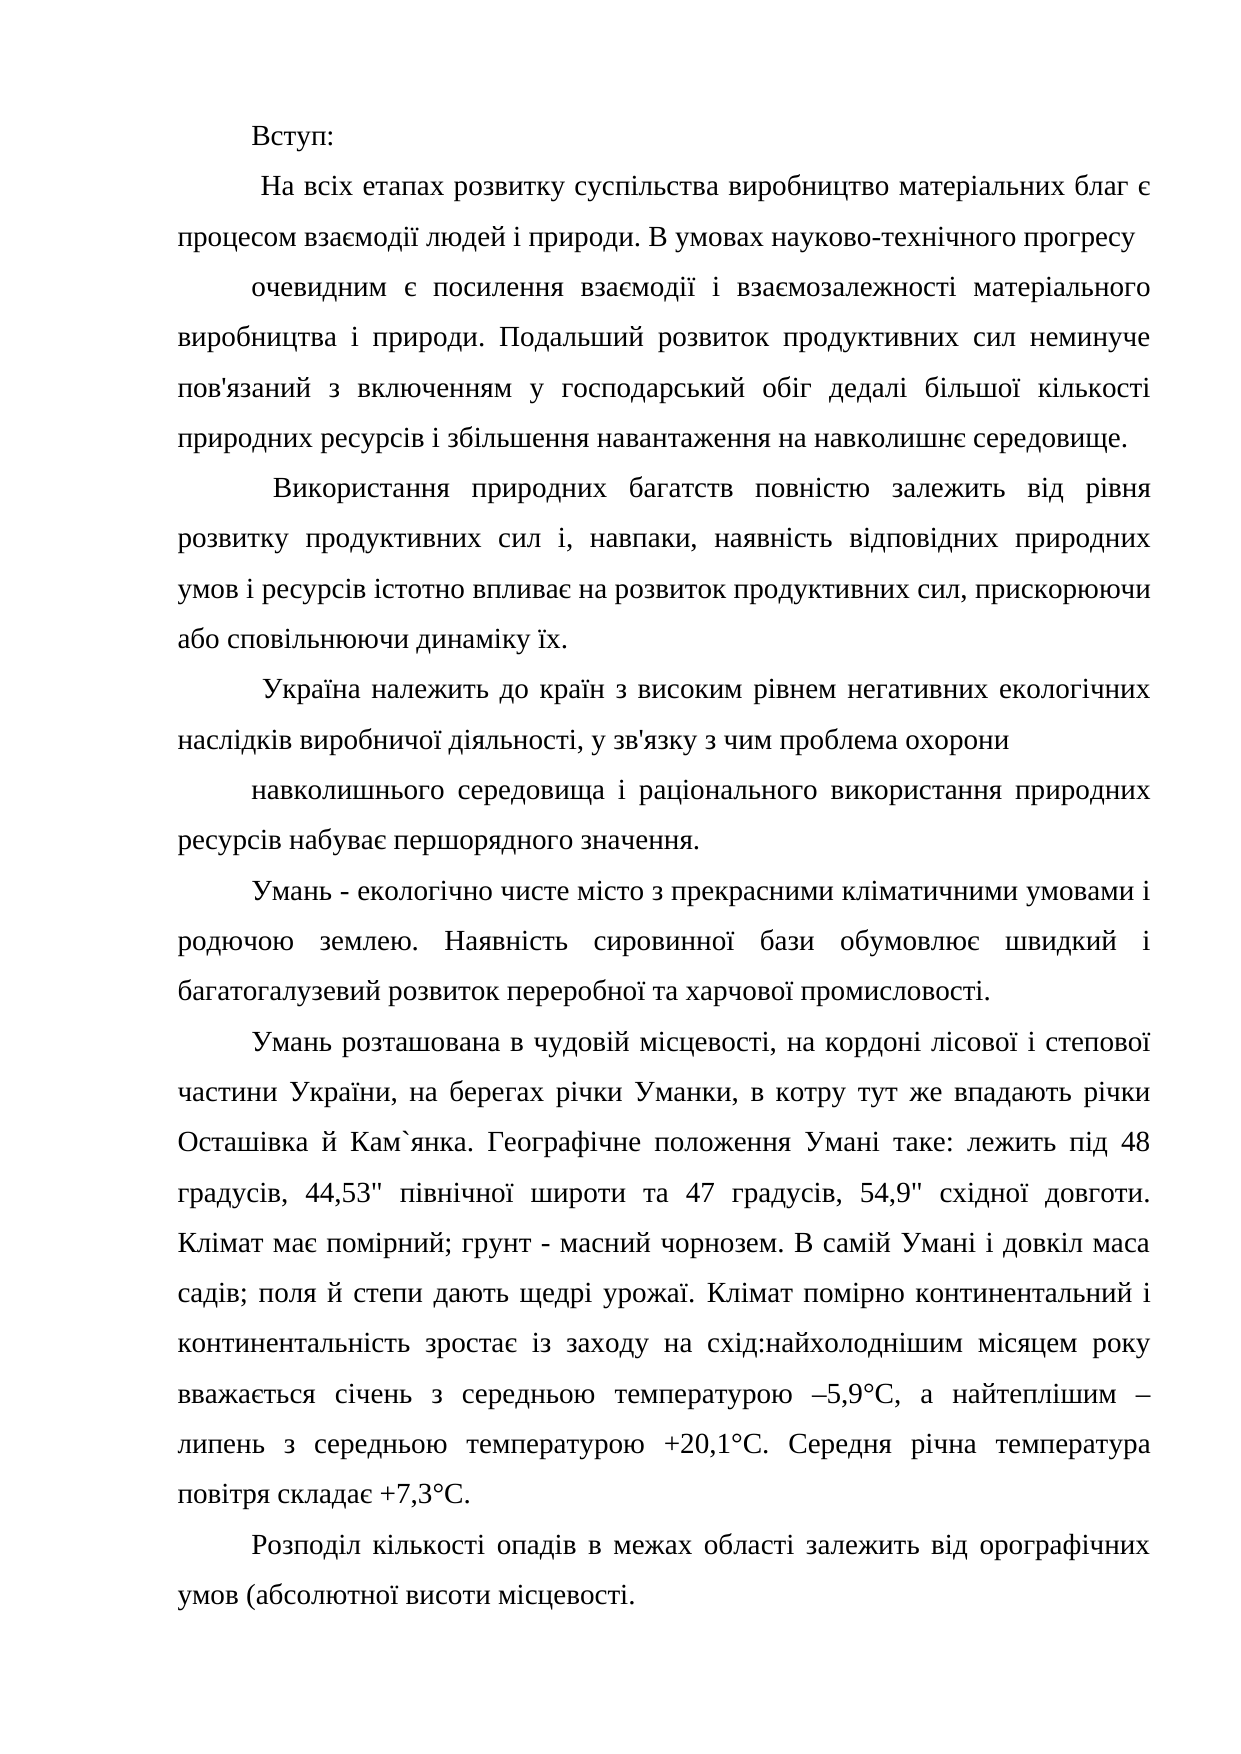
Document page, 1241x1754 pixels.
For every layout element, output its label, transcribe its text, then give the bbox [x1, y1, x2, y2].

text Умань розташована в чудовій місцевості, на кордоні лісової і степової частини України, на берегах річки Уманки, в котру тут же впадають річки Осташівка й Кам`янка. Географічне положення Умані таке: лежить під 48 градусів, 44,53" північної широти та 47 градусів, 54,9" східної довготи. Клімат має помірний; грунт - масний чорнозем. В самій Умані і довкіл маса садів; поля й степи дають щедрі урожаї. Клімат помірно континентальний і континентальність зростає із заходу на схід:найхолоднішим місяцем року вважається січень з середньою температурою –5,9°С, а найтеплішим – липень з середньою температурою +20,1°С. Середня річна температура повітря складає +7,3°С. [177, 1024, 1152, 1510]
text Україна належить до країн з високим рівнем негативних екологічних наслідків виробничої діяльності, у зв'язку з чим проблема охорони [177, 672, 1152, 755]
text На всіх етапах розвитку суспільства виробництво матеріальних благ є процесом взаємодії людей і природи. В умовах науково-технічного прогресу [177, 168, 1152, 252]
text очевидним є посилення взаємодії і взаємозалежності матеріального виробництва і природи. Подальший розвиток продуктивних сил неминуче пов'язаний з включенням у господарський обіг дедалі більшої кількості природних ресурсів і збільшення навантаження на навколишнє середовище. [177, 269, 1152, 453]
text Використання природних багатств повністю залежить від рівня розвитку продуктивних сил і, навпаки, наявність відповідних природних умов і ресурсів істотно впливає на розвиток продуктивних сил, прискорюючи або сповільнюючи динаміку їх. [177, 470, 1152, 655]
text Умань - екологічно чисте місто з прекрасними кліматичними умовами і родючою землею. Наявність сировинної бази обумовлює швидкий і багатогалузевий розвиток переробної та харчової промисловості. [177, 873, 1152, 1007]
text Розподіл кількості опадів в межах області залежить від орографічних умов (абсолютної висоти місцевості. [177, 1527, 1152, 1611]
text навколишнього середовища і раціонального використання природних ресурсів набуває першорядного значення. [177, 772, 1152, 856]
text Вступ: [177, 118, 1152, 152]
